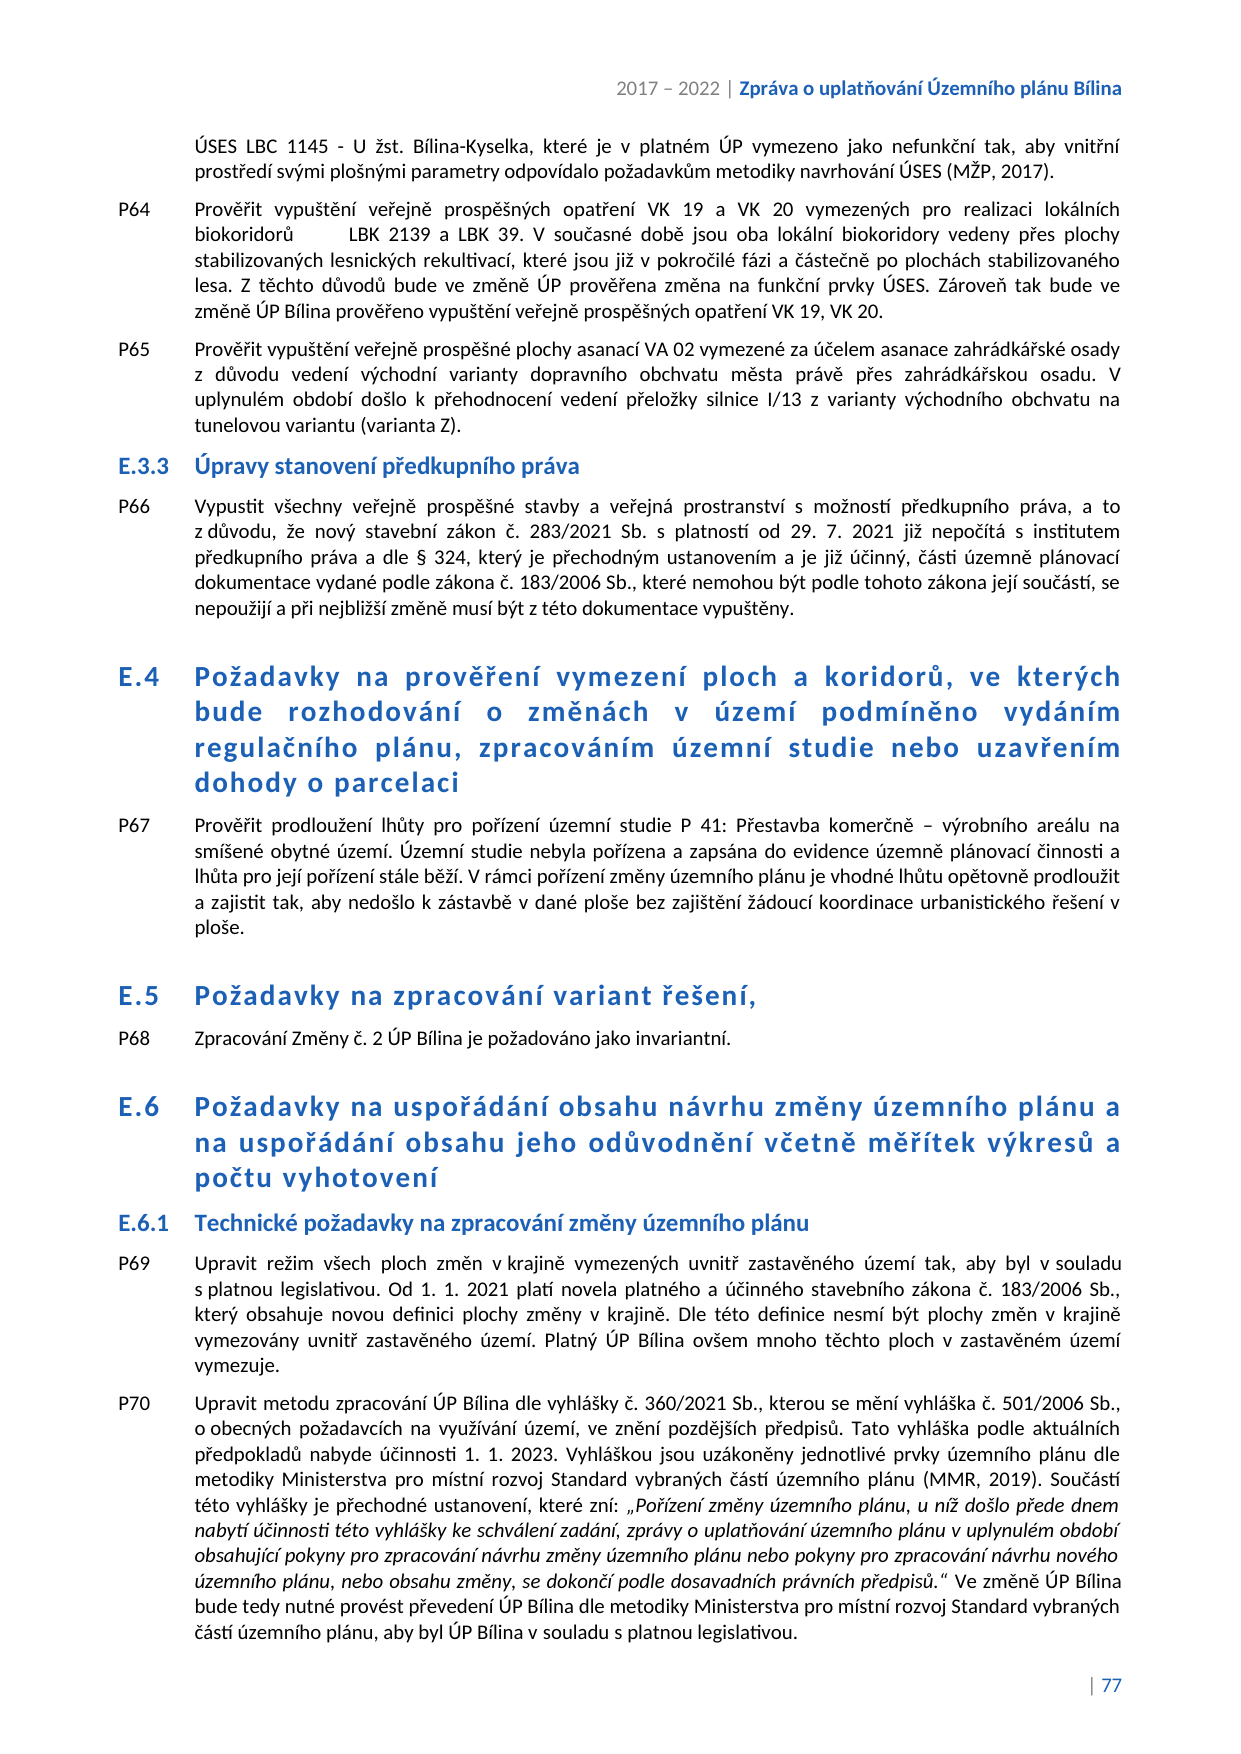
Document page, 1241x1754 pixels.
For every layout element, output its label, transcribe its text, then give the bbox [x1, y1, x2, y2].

text P65 Prověřit vypuštění veřejně prospěšné plochy asanací VA 02 vymezené za účelem asanace zahrádkářské osady z důvodu vedení východní varianty dopravního obchvatu města právě přes zahrádkářskou osadu. V uplynulém období došlo k přehodnocení vedení přeložky silnice I/13 z varianty východního obchvatu na tunelovou variantu (varianta Z). [118, 336, 1122, 437]
subtitle E.6 Požadavky na uspořádání obsahu návrhu změny územního plánu a na uspořádání obsahu jeho odůvodnění včetně měřítek výkresů a počtu vyhotovení [118, 1088, 1122, 1195]
text P68 Zpracování Změny č. 2 ÚP Bílina je požadováno jako invariantní. [118, 1025, 1122, 1051]
text P70 Upravit metodu zpracování ÚP Bílina dle vyhlášky č. 360/2021 Sb., kterou se mění vyhláška č. 501/2006 Sb., o obecných požadavcích na využívání území, ve znění pozdějších předpisů. Tato vyhláška podle aktuálních předpokladů nabyde účinnosti 1. 1. 2023. Vyhláškou jsou uzákoněny jednotlivé prvky územního plánu dle metodiky Ministerstva pro místní rozvoj Standard vybraných částí územního plánu (MMR, 2019). Součástí této vyhlášky je přechodné ustanovení, které zní: „Pořízení změny územního plánu, u níž došlo přede dnem nabytí účinnosti této vyhlášky ke schválení zadání, zprávy o uplatňování územního plánu v uplynulém období obsahující pokyny pro zpracování návrhu změny územního plánu nebo pokyny pro zpracování návrhu nového územního plánu, nebo obsahu změny, se dokončí podle dosavadních právních předpisů.“ Ve změně ÚP Bílina bude tedy nutné provést převedení ÚP Bílina dle metodiky Ministerstva pro místní rozvoj Standard vybraných částí územního plánu, aby byl ÚP Bílina v souladu s platnou legislativou. [118, 1390, 1122, 1644]
text P66 Vypustit všechny veřejně prospěšné stavby a veřejná prostranství s možností předkupního práva, a to z důvodu, že nový stavební zákon č. 283/2021 Sb. s platností od 29. 7. 2021 již nepočítá s institutem předkupního práva a dle § 324, který je přechodným ustanovením a je již účinný, části územně plánovací dokumentace vydané podle zákona č. 183/2006 Sb., které nemohou být podle tohoto zákona její součástí, se nepoužijí a při nejbližší změně musí být z této dokumentace vypuštěny. [118, 493, 1122, 620]
subtitle E.5 Požadavky na zpracování variant řešení, [118, 977, 1122, 1013]
subtitle E.3.3 Úpravy stanovení předkupního práva [118, 450, 1122, 481]
subtitle E.6.1 Technické požadavky na zpracování změny územního plánu [118, 1208, 1122, 1238]
text P64 Prověřit vypuštění veřejně prospěšných opatření VK 19 a VK 20 vymezených pro realizaci lokálních biokoridorů LBK 2139 a LBK 39. V současné době jsou oba lokální biokoridory vedeny přes plochy stabilizovaných lesnických rekultivací, které jsou již v pokročilé fázi a částečně po plochách stabilizovaného lesa. Z těchto důvodů bude ve změně ÚP prověřena změna na funkční prvky ÚSES. Zároveň tak bude ve změně ÚP Bílina prověřeno vypuštění veřejně prospěšných opatření VK 19, VK 20. [118, 196, 1122, 323]
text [118, 133, 1122, 184]
subtitle E.4 Požadavky na prověření vymezení ploch a koridorů, ve kterých bude rozhodování o změnách v území podmíněno vydáním regulačního plánu, zpracováním územní studie nebo uzavřením dohody o parcelaci [118, 658, 1122, 800]
text P69 Upravit režim všech ploch změn v krajině vymezených uvnitř zastavěného území tak, aby byl v souladu s platnou legislativou. Od 1. 1. 2021 platí novela platného a účinného stavebního zákona č. 183/2006 Sb., který obsahuje novou definici plochy změny v krajině. Dle této definice nesmí být plochy změn v krajině vymezovány uvnitř zastavěného území. Platný ÚP Bílina ovšem mnoho těchto ploch v zastavěném území vymezuje. [118, 1251, 1122, 1378]
text P67 Prověřit prodloužení lhůty pro pořízení územní studie P 41: Přestavba komerčně – výrobního areálu na smíšené obytné území. Územní studie nebyla pořízena a zapsána do evidence územně plánovací činnosti a lhůta pro její pořízení stále běží. V rámci pořízení změny územního plánu je vhodné lhůtu opětovně prodloužit a zajistit tak, aby nedošlo k zástavbě v dané ploše bez zajištění žádoucí koordinace urbanistického řešení v ploše. [118, 813, 1122, 940]
